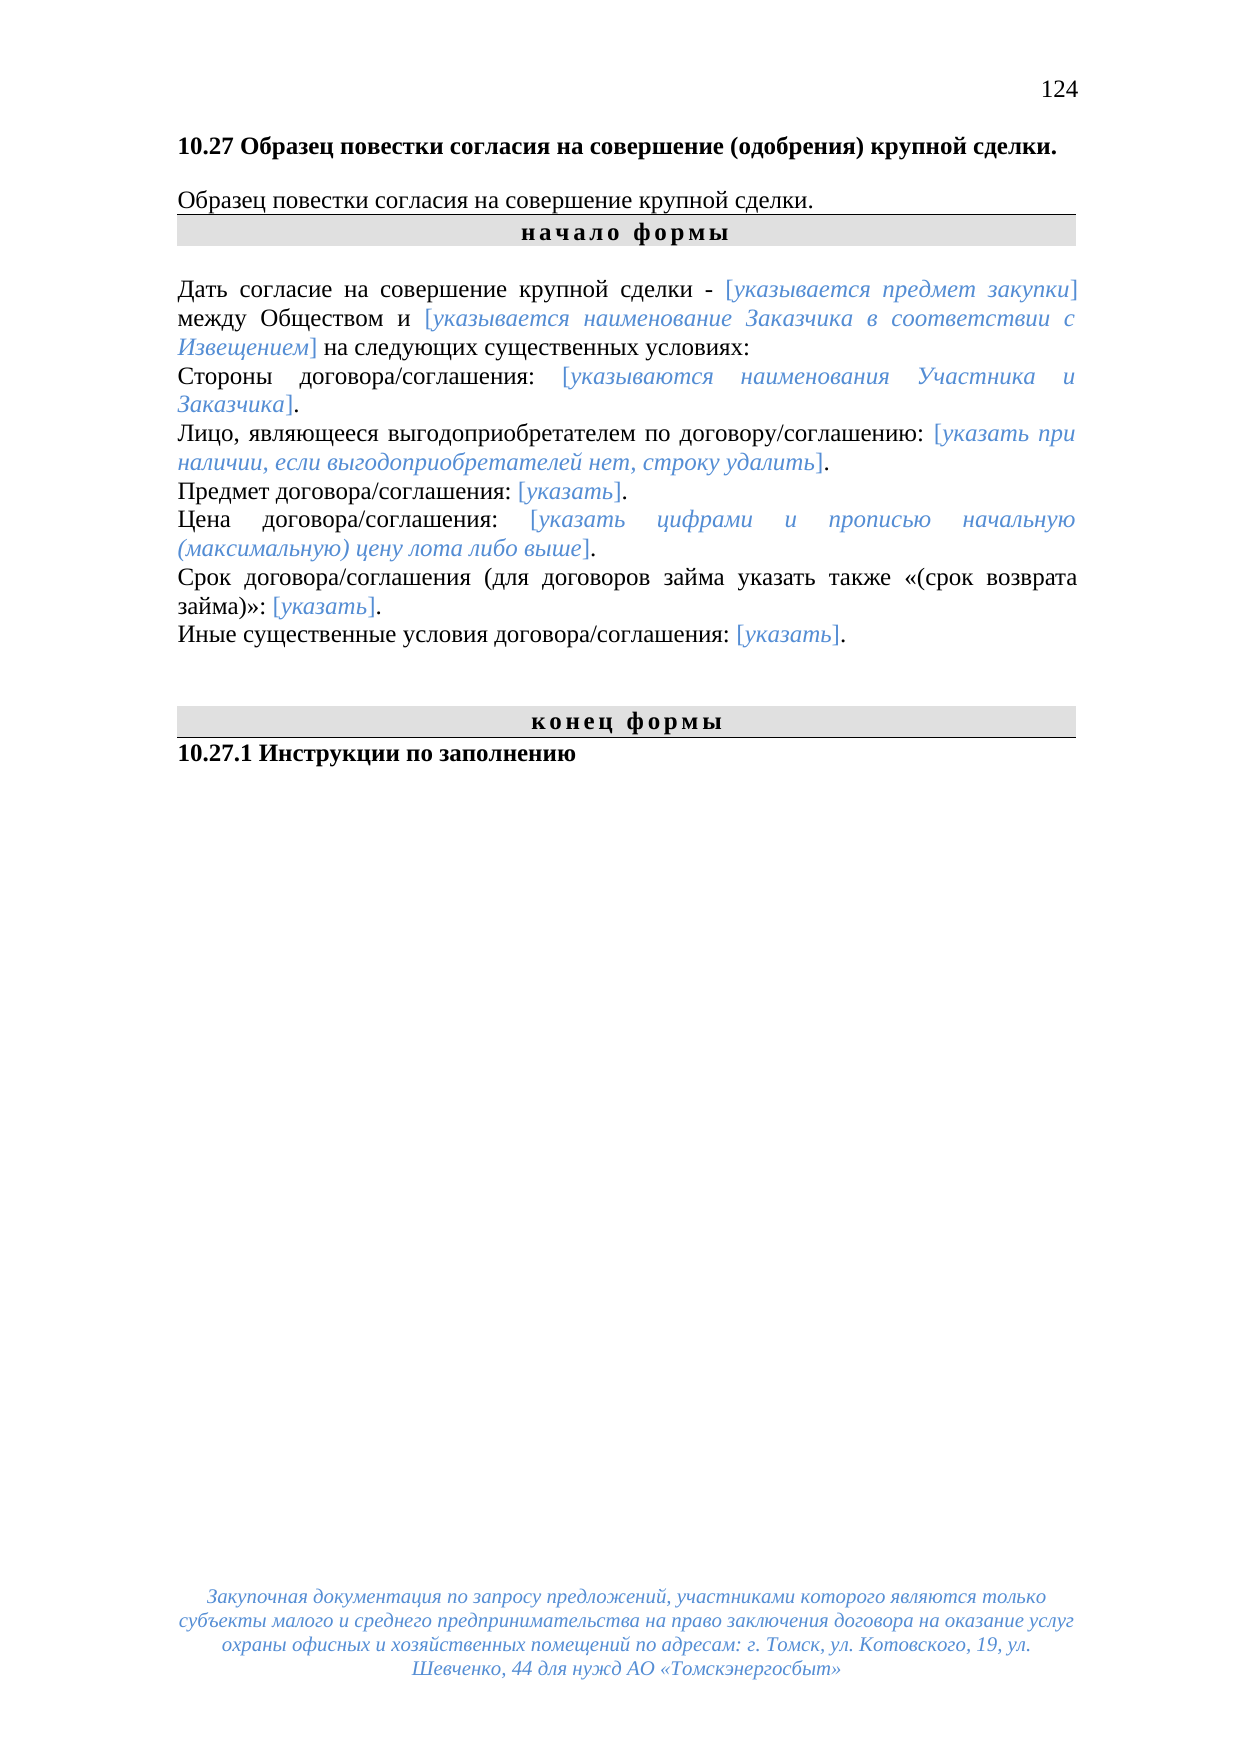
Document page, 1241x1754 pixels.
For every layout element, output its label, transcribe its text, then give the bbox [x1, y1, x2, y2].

text Образец повестки согласия на совершение крупной сделки. [177, 185, 1078, 214]
text Цена договора/соглашения: [указать цифрами и прописью начальную (максимальную) цену лота либо выше]. [177, 504, 1078, 562]
text Стороны договора/соглашения: [указываются наименования Участника и Заказчика]. [177, 361, 1078, 418]
text конец формы [177, 706, 1076, 737]
text Иные существенные условия договора/соглашения: [указать]. [177, 619, 1078, 648]
text Лицо, являющееся выгодоприобретателем по договору/соглашению: [указать при наличии, если выгодоприобретателей нет, строку удалить]. [177, 418, 1078, 476]
text 10.27 Образец повестки согласия на совершение (одобрения) крупной сделки. [177, 131, 1078, 160]
text 10.27.1 Инструкции по заполнению [177, 738, 1078, 766]
text Срок договора/соглашения (для договоров займа указать также «(срок возврата займа)»: [указать]. [177, 562, 1078, 619]
text Предмет договора/соглашения: [указать]. [177, 476, 1078, 504]
text начало формы [177, 215, 1076, 246]
text Дать согласие на совершение крупной сделки - [указывается предмет закупки] между Обществом и [указывается наименование Заказчика в соответствии с Извещением] на следующих существенных условиях: [177, 274, 1078, 361]
